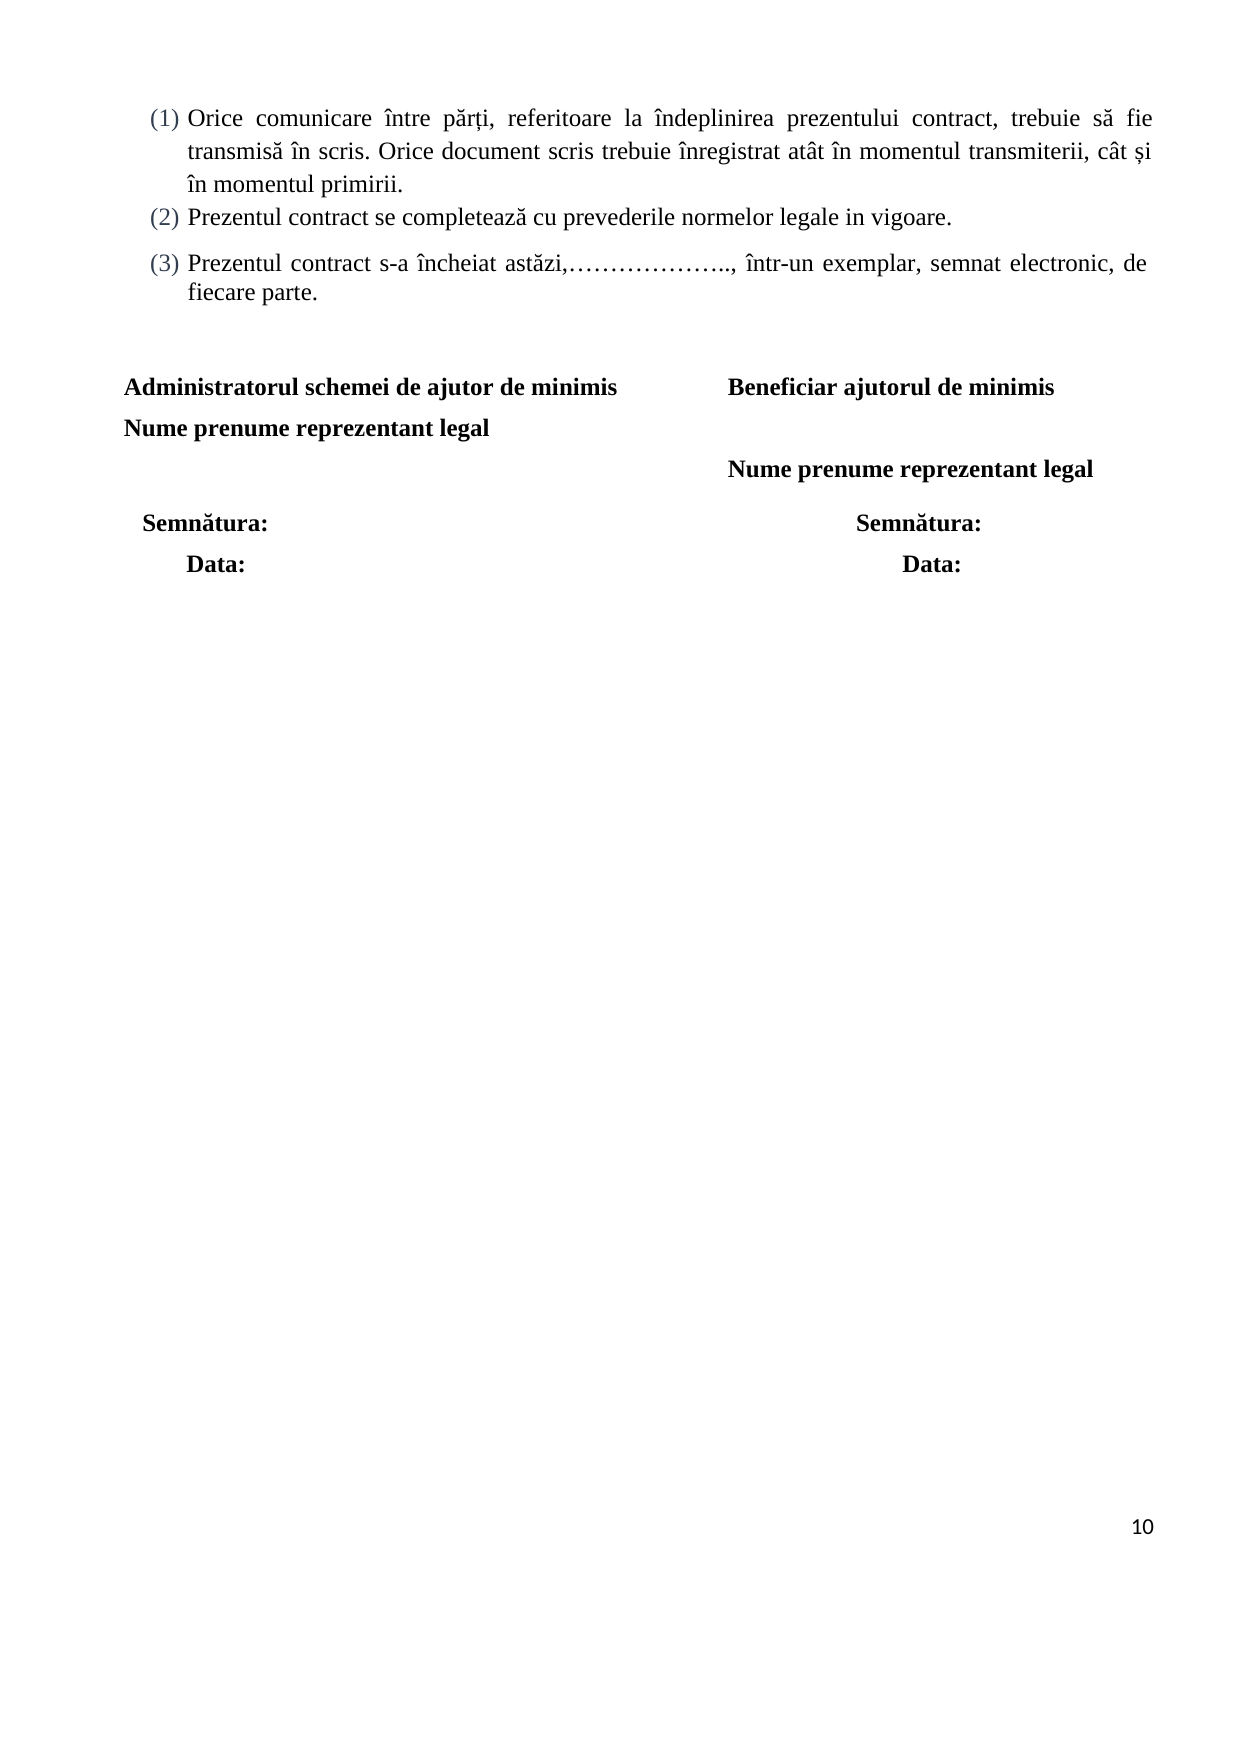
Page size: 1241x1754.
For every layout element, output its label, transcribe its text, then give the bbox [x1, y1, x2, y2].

list Orice comunicare între părți, referitoare la îndeplinirea prezentului contract, trebuie să fie transmisă în scris. Orice document scris trebuie înregistrat atât în momentul transmiterii, cât și în momentul primirii. [150, 103, 1154, 198]
table_header [586, 359, 716, 496]
list Prezentul contract se completează cu prevederile normelor legale in vigoare. [150, 202, 1154, 231]
text Semnătura: Semnătura: [142, 508, 1207, 537]
list Prezentul contract s-a încheiat astăzi,……………….., într-un exemplar, semnat electronic, de fiecare parte. [150, 248, 1147, 306]
table_header Beneficiar ajutorul de minimis Nume prenume reprezentant legal [716, 359, 1154, 496]
table_header Administratorul schemei de ajutor de minimis Nume prenume reprezentant legal [113, 359, 586, 496]
text Data: Data: [112, 549, 1207, 578]
